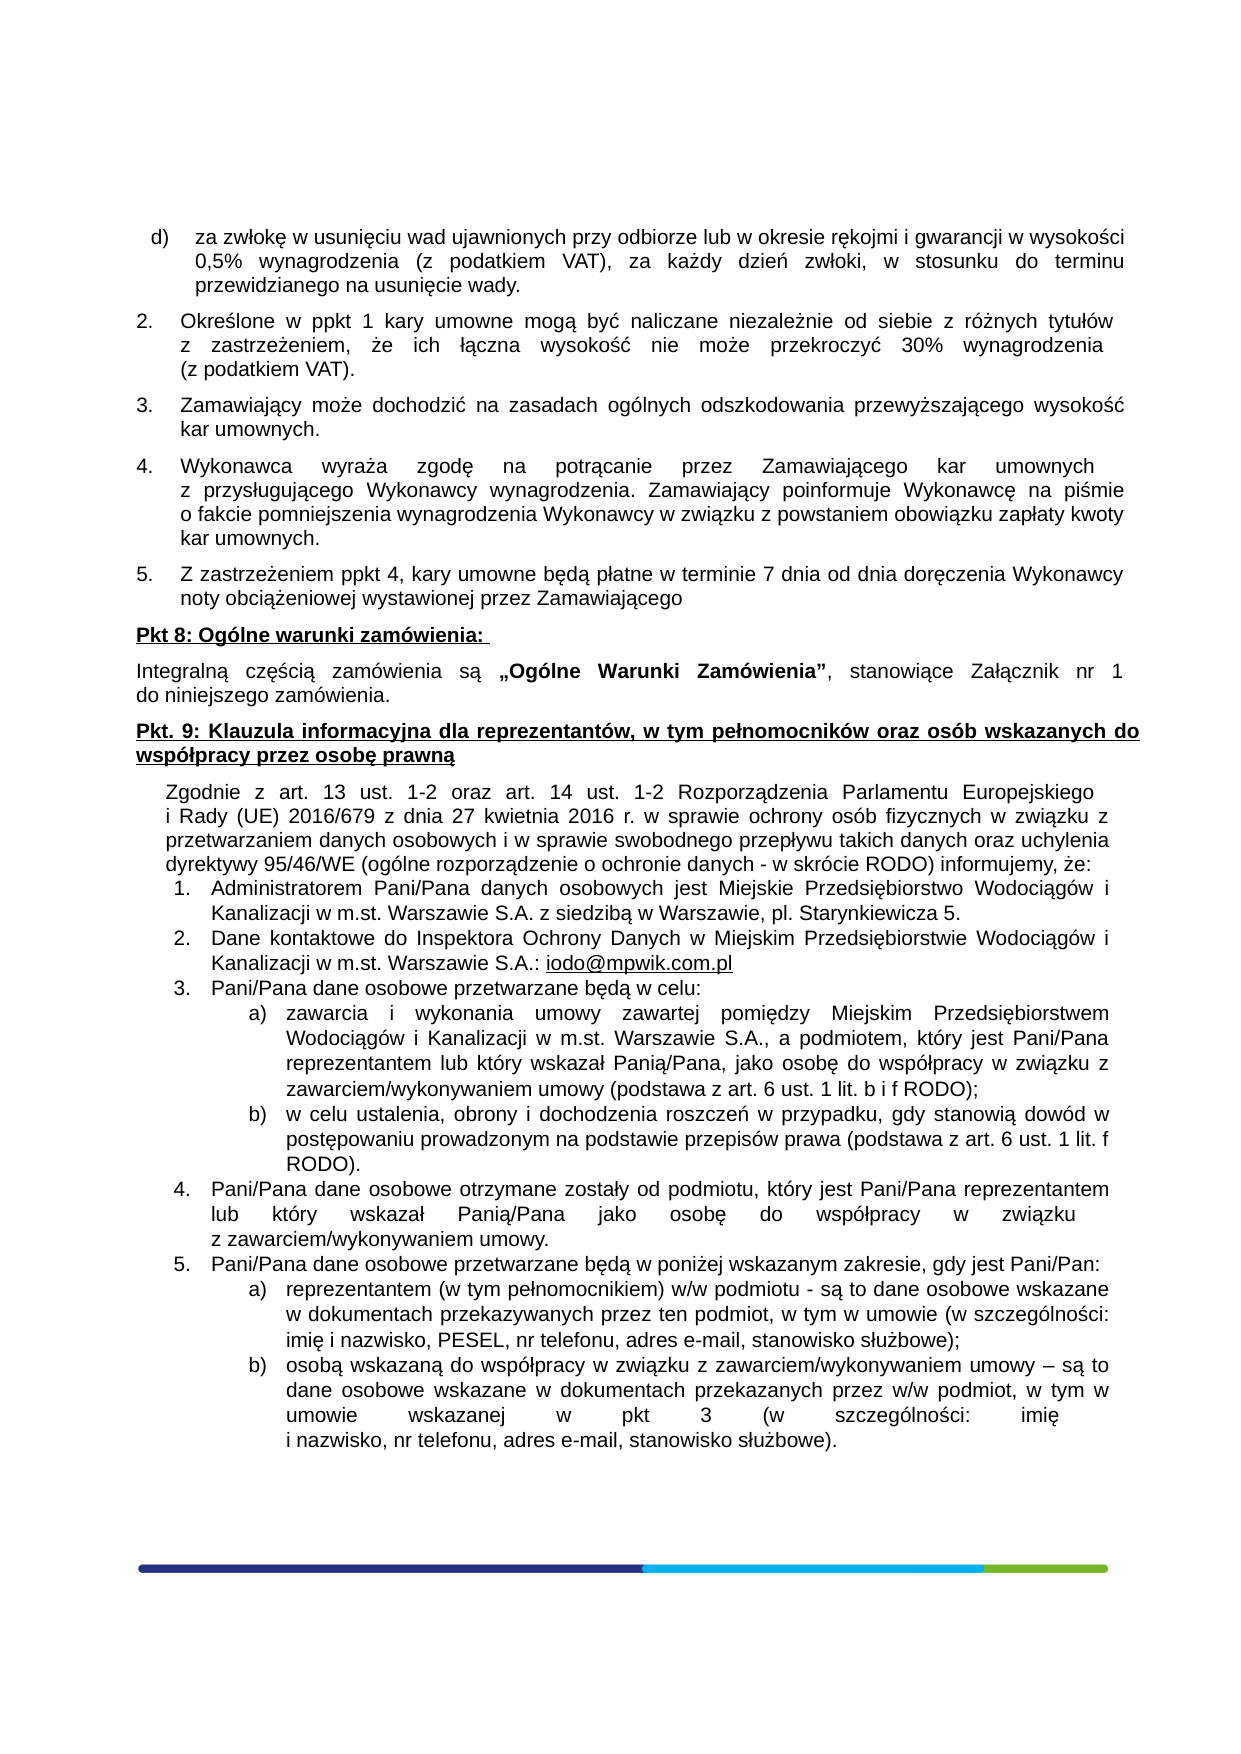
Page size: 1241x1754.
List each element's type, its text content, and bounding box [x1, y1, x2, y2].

list zawarcia i wykonania umowy zawartej pomiędzy Miejskim Przedsiębiorstwem Wodociągów i Kanalizacji w m.st. Warszawie S.A., a podmiotem, który jest Pani/Pana reprezentantem lub który wskazał Panią/Pana, jako osobę do współpracy w związku z zawarciem/wykonywaniem umowy (podstawa z art. 6 ust. 1 lit. b i f RODO); [248, 1001, 1110, 1100]
text Pkt. 9: Klauzula informacyjna dla reprezentantów, w tym pełnomocników oraz osób wskazanych do współpracy przez osobę prawną [136, 719, 1140, 740]
text Pkt. 9: Klauzula informacyjna dla reprezentantów, w tym pełnomocników oraz osób wskazanych do współpracy przez osobę prawną [136, 741, 1140, 767]
list Pani/Pana dane osobowe otrzymane zostały od podmiotu, który jest Pani/Pana reprezentantem lub który wskazał Panią/Pana jako osobę do współpracy w związku z zawarciem/wykonywaniem umowy. [173, 1177, 1110, 1251]
list Wykonawca wyraża zgodę na potrącanie przez Zamawiającego kar umownych z przysługującego Wykonawcy wynagrodzenia. Zamawiający poinformuje Wykonawcę na piśmie o fakcie pomniejszenia wynagrodzenia Wykonawcy w związku z powstaniem obowiązku zapłaty kwoty kar umownych. [136, 454, 1125, 549]
picture [2, 1546, 1241, 1597]
list w celu ustalenia, obrony i dochodzenia roszczeń w przypadku, gdy stanowią dowód w postępowaniu prowadzonym na podstawie przepisów prawa (podstawa z art. 6 ust. 1 lit. f RODO). [248, 1101, 1110, 1176]
list Pani/Pana dane osobowe przetwarzane będą w poniżej wskazanym zakresie, gdy jest Pani/Pan: [173, 1252, 1110, 1276]
list Dane kontaktowe do Inspektora Ochrony Danych w Miejskim Przedsiębiorstwie Wodociągów i Kanalizacji w m.st. Warszawie S.A.: iodo@mpwik.com.pl [173, 926, 1110, 975]
list Administratorem Pani/Pana danych osobowych jest Miejskie Przedsiębiorstwo Wodociągów i Kanalizacji w m.st. Warszawie S.A. z siedzibą w Warszawie, pl. Starynkiewicza 5. [173, 876, 1110, 924]
list Zamawiający może dochodzić na zasadach ogólnych odszkodowania przewyższającego wysokość kar umownych. [136, 393, 1125, 441]
list Z zastrzeżeniem ppkt 4, kary umowne będą płatne w terminie 7 dnia od dnia doręczenia Wykonawcy noty obciążeniowej wystawionej przez Zamawiającego [136, 562, 1125, 610]
list osobą wskazaną do współpracy w związku z zawarciem/wykonywaniem umowy – są to dane osobowe wskazane w dokumentach przekazanych przez w/w podmiot, w tym w umowie wskazanej w pkt 3 (w szczególności: imię i nazwisko, nr telefonu, adres e-mail, stanowisko służbowe). [248, 1352, 1110, 1452]
text Pkt 8: Ogólne warunki zamówienia: [136, 622, 1140, 646]
text Zgodnie z art. 13 ust. 1-2 oraz art. 14 ust. 1-2 Rozporządzenia Parlamentu Europejskiego i Rady (UE) 2016/679 z dnia 27 kwietnia 2016 r. w sprawie ochrony osób fizycznych w związku z przetwarzaniem danych osobowych i w sprawie swobodnego przepływu takich danych oraz uchylenia dyrektywy 95/46/WE (ogólne rozporządzenie o ochronie danych - w skrócie RODO) informujemy, że: [165, 780, 1110, 876]
list Pani/Pana dane osobowe przetwarzane będą w celu: [173, 976, 1110, 1000]
list za zwłokę w usunięciu wad ujawnionych przy odbiorze lub w okresie rękojmi i gwarancji w wysokości 0,5% wynagrodzenia (z podatkiem VAT), za każdy dzień zwłoki, w stosunku do terminu przewidzianego na usunięcie wady. [151, 224, 1125, 296]
list Określone w ppkt 1 kary umowne mogą być naliczane niezależnie od siebie z różnych tytułów z zastrzeżeniem, że ich łączna wysokość nie może przekroczyć 30% wynagrodzenia (z podatkiem VAT). [136, 309, 1125, 381]
text Integralną częścią zamówienia są „Ogólne Warunki Zamówienia”, stanowiące Załącznik nr 1 do niniejszego zamówienia. [136, 659, 1140, 707]
list reprezentantem (w tym pełnomocnikiem) w/w podmiotu - są to dane osobowe wskazane w dokumentach przekazywanych przez ten podmiot, w tym w umowie (w szczególności: imię i nazwisko, PESEL, nr telefonu, adres e-mail, stanowisko służbowe); [248, 1277, 1110, 1351]
